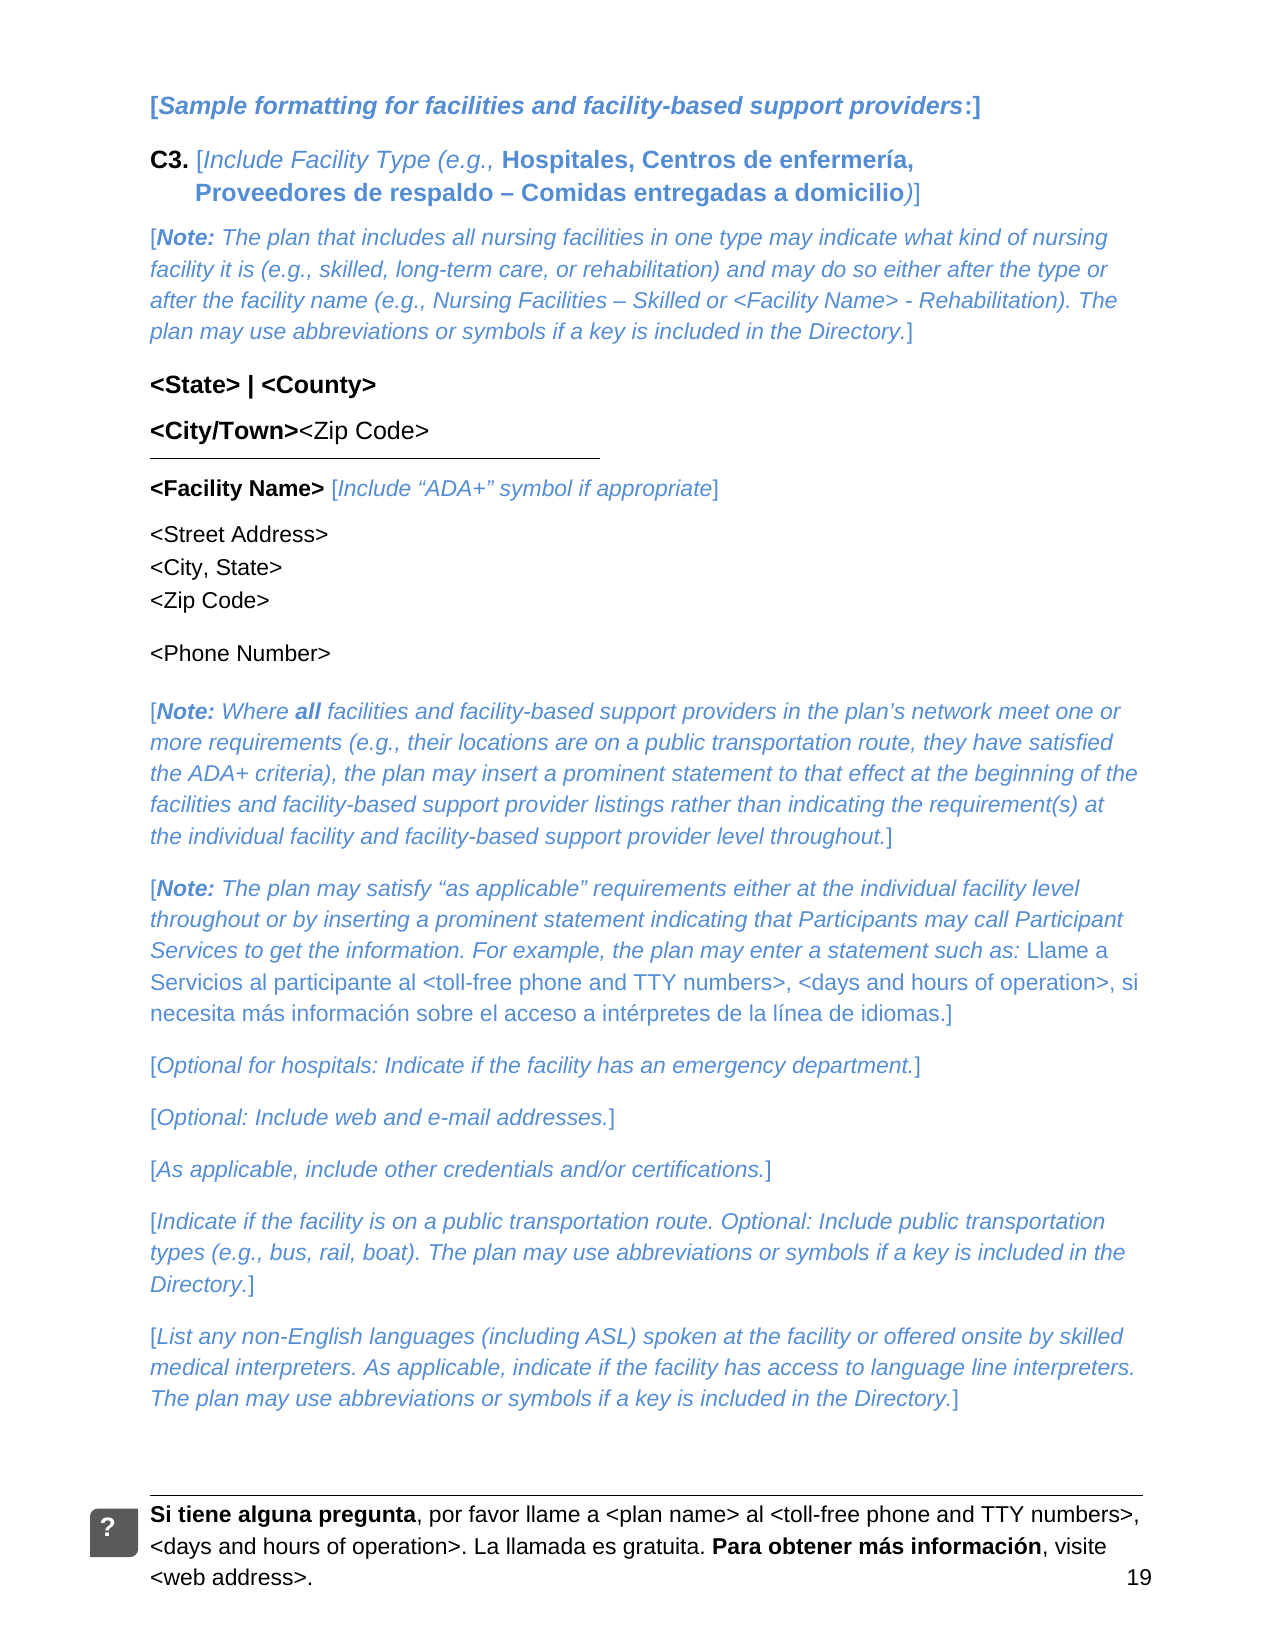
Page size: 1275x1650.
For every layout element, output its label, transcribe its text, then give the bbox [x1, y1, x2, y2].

text <Facility Name> [Include “ADA+” symbol if appropriate] [150, 472, 1143, 503]
text [Sample formatting for facilities and facility-based support providers:] [150, 89, 1143, 121]
text <City/Town><Zip Code> [150, 412, 600, 458]
text <Street Address> <City, State> <Zip Code> [150, 516, 1143, 616]
text [Note: Where all facilities and facility-based support providers in the plan’s network meet one or more requirements (e.g., their locations are on a public transportation route, they have satisfied the ADA+ criteria), the plan may insert a prominent statement to that effect at the beginning of the facilities and facility-based support provider listings rather than indicating the requirement(s) at the individual facility and facility-based support provider level throughout.] [150, 694, 1143, 850]
text [Indicate if the facility is on a public transportation route. Optional: Include public transportation types (e.g., bus, rail, boat). The plan may use abbreviations or symbols if a key is included in the Directory.] [150, 1204, 1143, 1298]
text <State> | <County> [150, 367, 1143, 400]
text [Optional for hospitals: Indicate if the facility has an emergency department.] [150, 1048, 1143, 1079]
text <Phone Number> [150, 634, 1143, 668]
text [As applicable, include other credentials and/or certifications.] [150, 1152, 1143, 1184]
subtitle C3. [Include Facility Type (e.g., Hospitales, Centros de enfermería, Proveedores de respaldo – Comidas entregadas a domicilio)] [150, 142, 1068, 208]
text [Optional: Include web and e-mail addresses.] [150, 1100, 1143, 1132]
text [Note: The plan that includes all nursing facilities in one type may indicate what kind of nursing facility it is (e.g., skilled, long-term care, or rehabilitation) and may do so either after the type or after the facility name (e.g., Nursing Facilities – Skilled or <Facility Name> - Rehabilitation). The plan may use abbreviations or symbols if a key is included in the Directory.] [150, 221, 1143, 346]
text [Note: The plan may satisfy “as applicable” requirements either at the individual facility level throughout or by inserting a prominent statement indicating that Participants may call Participant Services to get the information. For example, the plan may enter a statement such as: Llame a Servicios al participante al <toll-free phone and TTY numbers>, <days and hours of operation>, si necesita más información sobre el acceso a intérpretes de la línea de idiomas.] [150, 871, 1143, 1027]
text [List any non-English languages (including ASL) spoken at the facility or offered onsite by skilled medical interpreters. As applicable, indicate if the facility has access to language line interpreters. The plan may use abbreviations or symbols if a key is included in the Directory.] [150, 1319, 1143, 1413]
